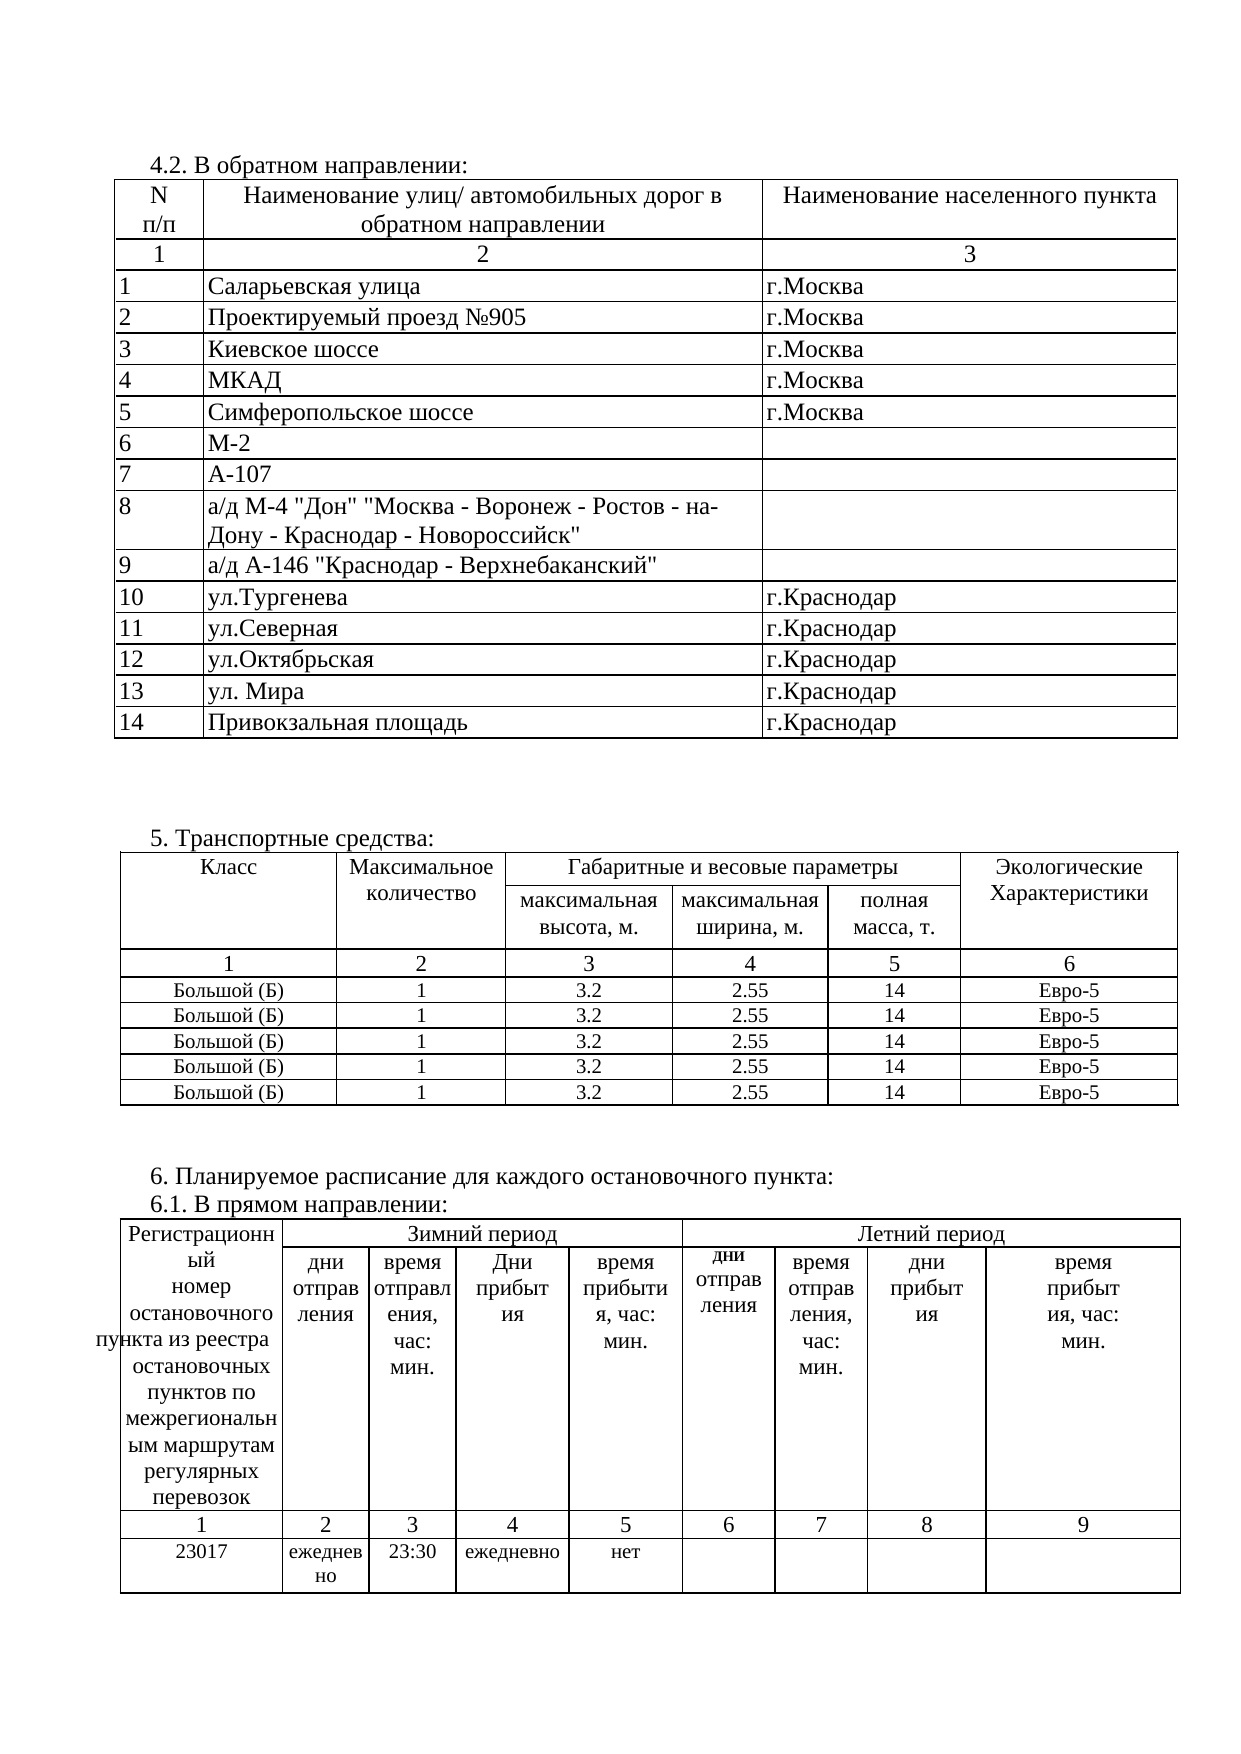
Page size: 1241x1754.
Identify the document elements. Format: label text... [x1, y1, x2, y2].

table_cell ежедневно [283, 1539, 368, 1592]
table_cell 2 [204, 240, 762, 269]
table_cell 14 [829, 978, 960, 1002]
table_cell Дни прибыт ия [457, 1248, 568, 1510]
table_cell Симферопольское шоссе [204, 397, 762, 427]
table_cell [683, 1539, 774, 1592]
table_cell Проектируемый проезд №905 [204, 302, 762, 332]
table_cell 3.2 [506, 1080, 672, 1104]
table_cell 6 [115, 428, 203, 458]
table_cell Большой (Б) [121, 1080, 336, 1104]
table_cell 3.2 [506, 1055, 672, 1078]
table_cell [763, 490, 1177, 548]
table_cell 4 [673, 950, 827, 976]
table_cell 23:30 [370, 1539, 455, 1592]
table_cell 3 [370, 1511, 455, 1538]
table_cell 1 [121, 950, 336, 976]
table_cell 6 [961, 950, 1177, 976]
table_cell [868, 1539, 985, 1592]
table_cell г.Краснодар [763, 611, 1177, 643]
table_cell Евро-5 [961, 978, 1177, 1002]
table_cell дни отправ ления [283, 1248, 368, 1510]
table_cell 9 [987, 1511, 1180, 1538]
table_cell 1 [337, 978, 505, 1002]
table_cell 13 [115, 675, 203, 706]
table_cell МКАД [204, 365, 762, 395]
text 5. Транспортные средства: [150, 823, 1090, 851]
table_cell г.Краснодар [763, 580, 1177, 611]
table_cell 3 [115, 333, 203, 364]
table_header Зимний период [283, 1220, 682, 1246]
table_cell 2.55 [673, 1029, 827, 1053]
table_cell ул. Мира [204, 676, 762, 706]
table_cell 14 [829, 1029, 960, 1053]
table_cell время отправ ления, час: мин. [776, 1248, 867, 1510]
table_cell 7 [776, 1511, 867, 1538]
table_header Наименование населенного пункта [763, 180, 1177, 238]
table_cell 1 [337, 1003, 505, 1027]
table_cell [763, 427, 1177, 458]
table_cell г.Москва [763, 395, 1177, 427]
table_cell [987, 1539, 1180, 1592]
table_cell 8 [868, 1511, 985, 1538]
table_cell ДНИ отправ ления [683, 1248, 774, 1510]
table_cell 3.2 [506, 1003, 672, 1027]
table_cell а/д М-4 "Дон" "Москва - Воронеж - Ростов - на- Дону - Краснодар - Новороссийск" [204, 491, 762, 548]
table_cell Саларьевская улица [204, 271, 762, 301]
table_cell дни прибыт ия [868, 1248, 985, 1510]
text 4.2. В обратном направлении: [150, 150, 1090, 179]
table_header Экологические Характеристики [961, 853, 1177, 948]
table_cell г.Москва [763, 301, 1177, 332]
table_cell 2.55 [673, 1080, 827, 1104]
text 6. Планируемое расписание для каждого остановочного пункта: [150, 1161, 1090, 1189]
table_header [121, 1220, 282, 1510]
table_cell 2.55 [673, 1003, 827, 1027]
table_cell 14 [115, 707, 203, 737]
table_cell 7 [115, 459, 203, 489]
table_cell полная масса, т. [829, 886, 960, 948]
table_cell г.Москва [763, 269, 1177, 301]
table_cell Большой (Б) [121, 978, 336, 1002]
table_cell время отправл ения, час: мин. [370, 1248, 455, 1510]
table_cell 2 [283, 1511, 368, 1538]
table_header Летний период [683, 1220, 1180, 1246]
table_header Наименование улиц/ автомобильных дорог в обратном направлении [204, 180, 762, 238]
table_cell 6 [683, 1511, 774, 1538]
table_cell 11 [115, 613, 203, 643]
table_cell Большой (Б) [121, 1003, 336, 1027]
table_cell ул.Тургенева [204, 582, 762, 611]
table_cell нет [570, 1539, 682, 1592]
table_cell 14 [829, 1080, 960, 1104]
table_cell 3.2 [506, 1029, 672, 1053]
table_cell Киевское шоссе [204, 334, 762, 364]
table_cell 23017 [121, 1539, 282, 1592]
table_cell 12 [115, 644, 203, 674]
table_cell 1 [121, 1511, 282, 1538]
table_cell 3.2 [506, 978, 672, 1002]
table_header Класс [121, 853, 336, 948]
table_header Максимальное количество [337, 853, 505, 948]
table_cell Большой (Б) [121, 1029, 336, 1053]
table_cell 2 [115, 302, 203, 332]
table_cell [763, 458, 1177, 489]
table_cell ежедневно [457, 1539, 568, 1592]
table_cell 1 [115, 239, 203, 269]
table_cell а/д А-146 "Краснодар - Верхнебаканский" [204, 550, 762, 580]
table_cell максимальная высота, м. [506, 886, 672, 948]
table_cell 1 [337, 1080, 505, 1104]
table_cell время прибыти я, час: мин. [570, 1248, 682, 1510]
table_cell 3 [763, 238, 1177, 269]
table_cell 5 [570, 1511, 682, 1538]
table_header Габаритные и весовые параметры [506, 853, 960, 885]
table_cell 9 [115, 550, 203, 580]
table_cell 14 [829, 1055, 960, 1078]
table_cell Привокзальная площадь [204, 707, 762, 737]
table_header N п/п [115, 180, 203, 238]
table_cell Евро-5 [961, 1080, 1177, 1104]
table_cell Евро-5 [961, 1003, 1177, 1027]
table_cell максимальная ширина, м. [673, 886, 827, 948]
table_cell 2.55 [673, 1055, 827, 1078]
table_cell Большой (Б) [121, 1055, 336, 1078]
table_cell г.Краснодар [763, 706, 1177, 737]
table_cell Евро-5 [961, 1055, 1177, 1078]
text 6.1. В прямом направлении: [150, 1189, 1090, 1218]
table_cell 3 [506, 950, 672, 976]
table_cell ул.Октябрьская [204, 645, 762, 674]
table_cell г.Москва [763, 364, 1177, 395]
table_cell г.Краснодар [763, 643, 1177, 674]
table_cell 2 [337, 950, 505, 976]
table_cell 14 [829, 1003, 960, 1027]
table_cell [776, 1539, 867, 1592]
table_cell время прибыт ия, час: мин. [987, 1248, 1180, 1510]
table_cell 8 [115, 491, 203, 548]
table_cell [763, 549, 1177, 580]
table_cell 5 [115, 396, 203, 427]
table_cell 4 [115, 365, 203, 395]
table_cell 1 [115, 270, 203, 301]
table_cell 1 [337, 1029, 505, 1053]
table_cell 4 [457, 1511, 568, 1538]
table_cell г.Краснодар [763, 674, 1177, 706]
table_cell М-2 [204, 428, 762, 458]
table_cell Евро-5 [961, 1029, 1177, 1053]
table_cell 5 [829, 950, 960, 976]
table_cell ул.Северная [204, 613, 762, 643]
table_cell 1 [337, 1055, 505, 1078]
table_cell 10 [115, 581, 203, 611]
table_cell А-107 [204, 460, 762, 489]
table_cell 2.55 [673, 978, 827, 1002]
table_cell г.Москва [763, 332, 1177, 364]
